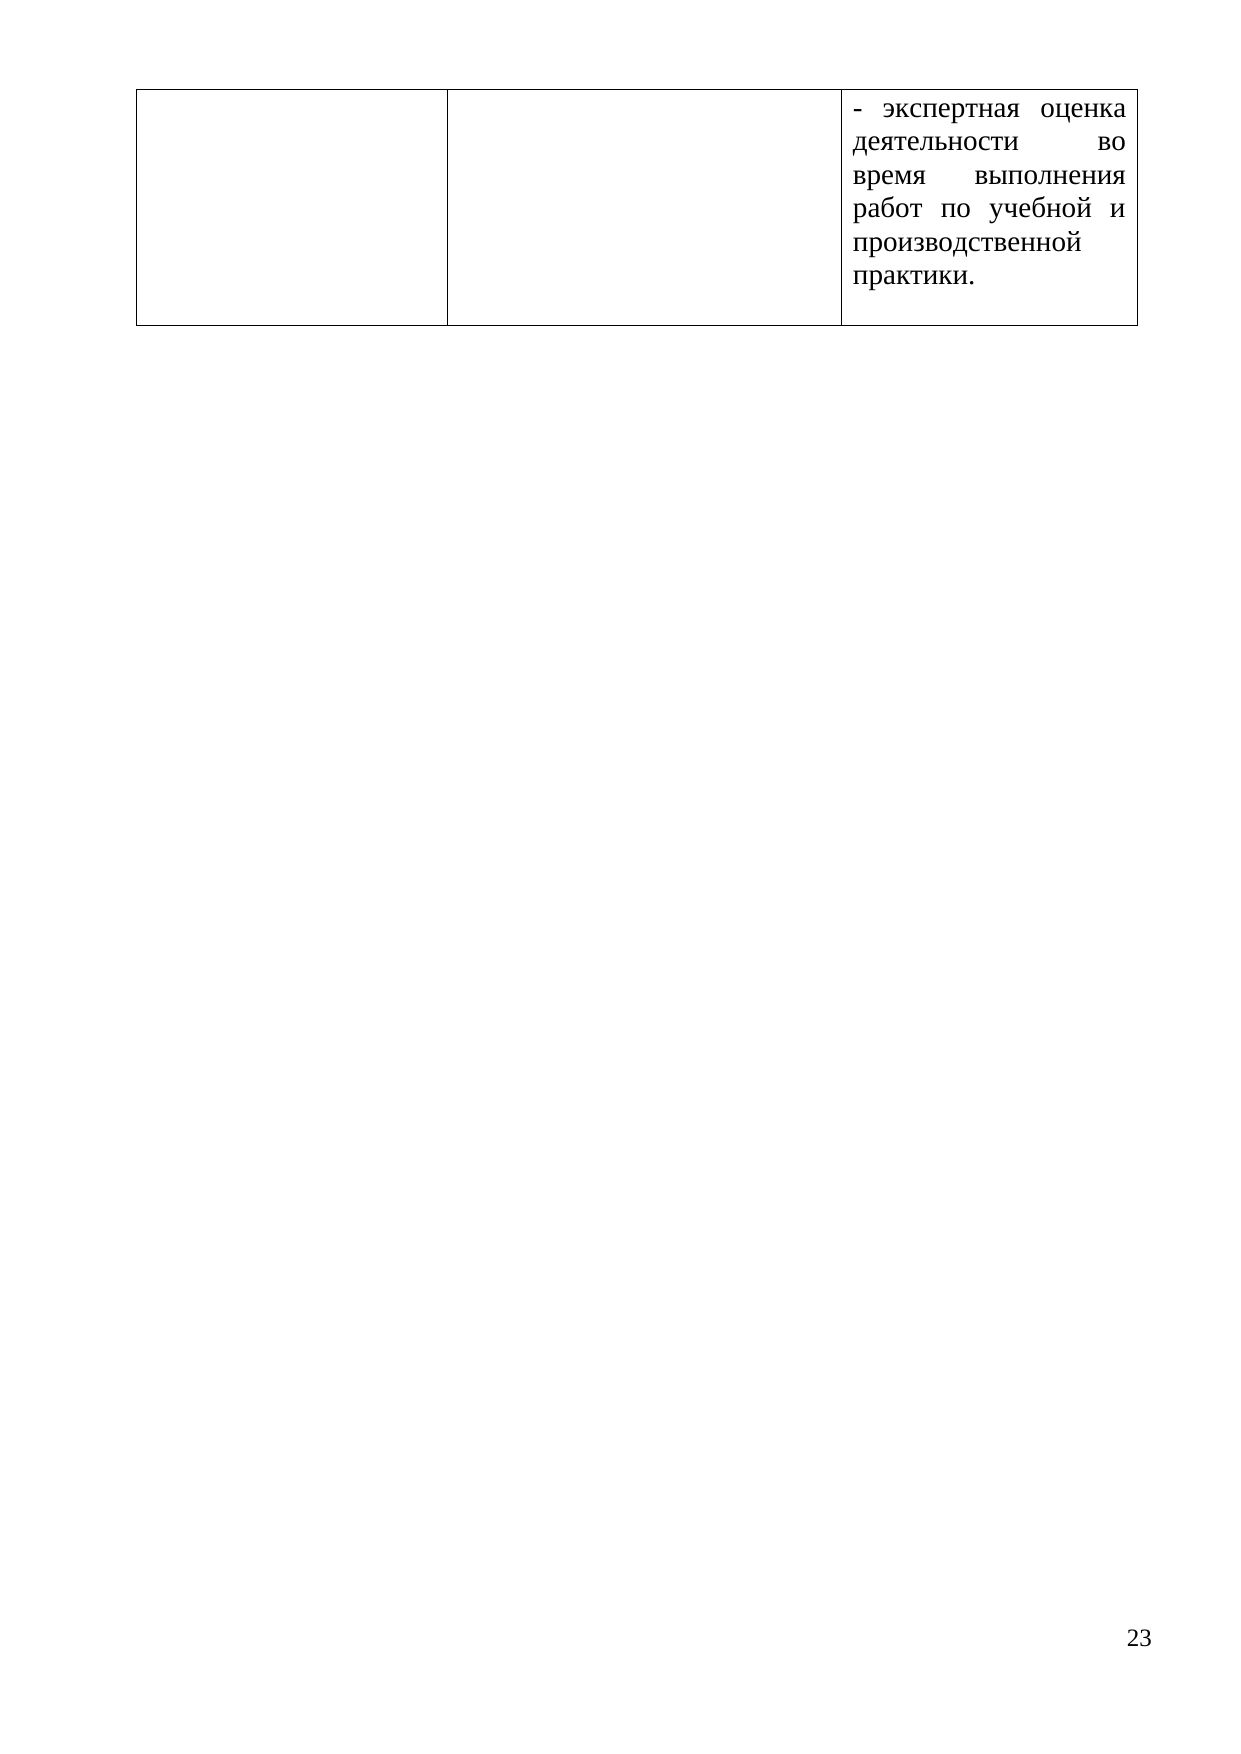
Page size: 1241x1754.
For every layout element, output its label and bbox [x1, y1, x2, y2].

table_cell [137, 90, 447, 324]
table_cell [842, 90, 1137, 324]
table_cell [448, 90, 841, 324]
